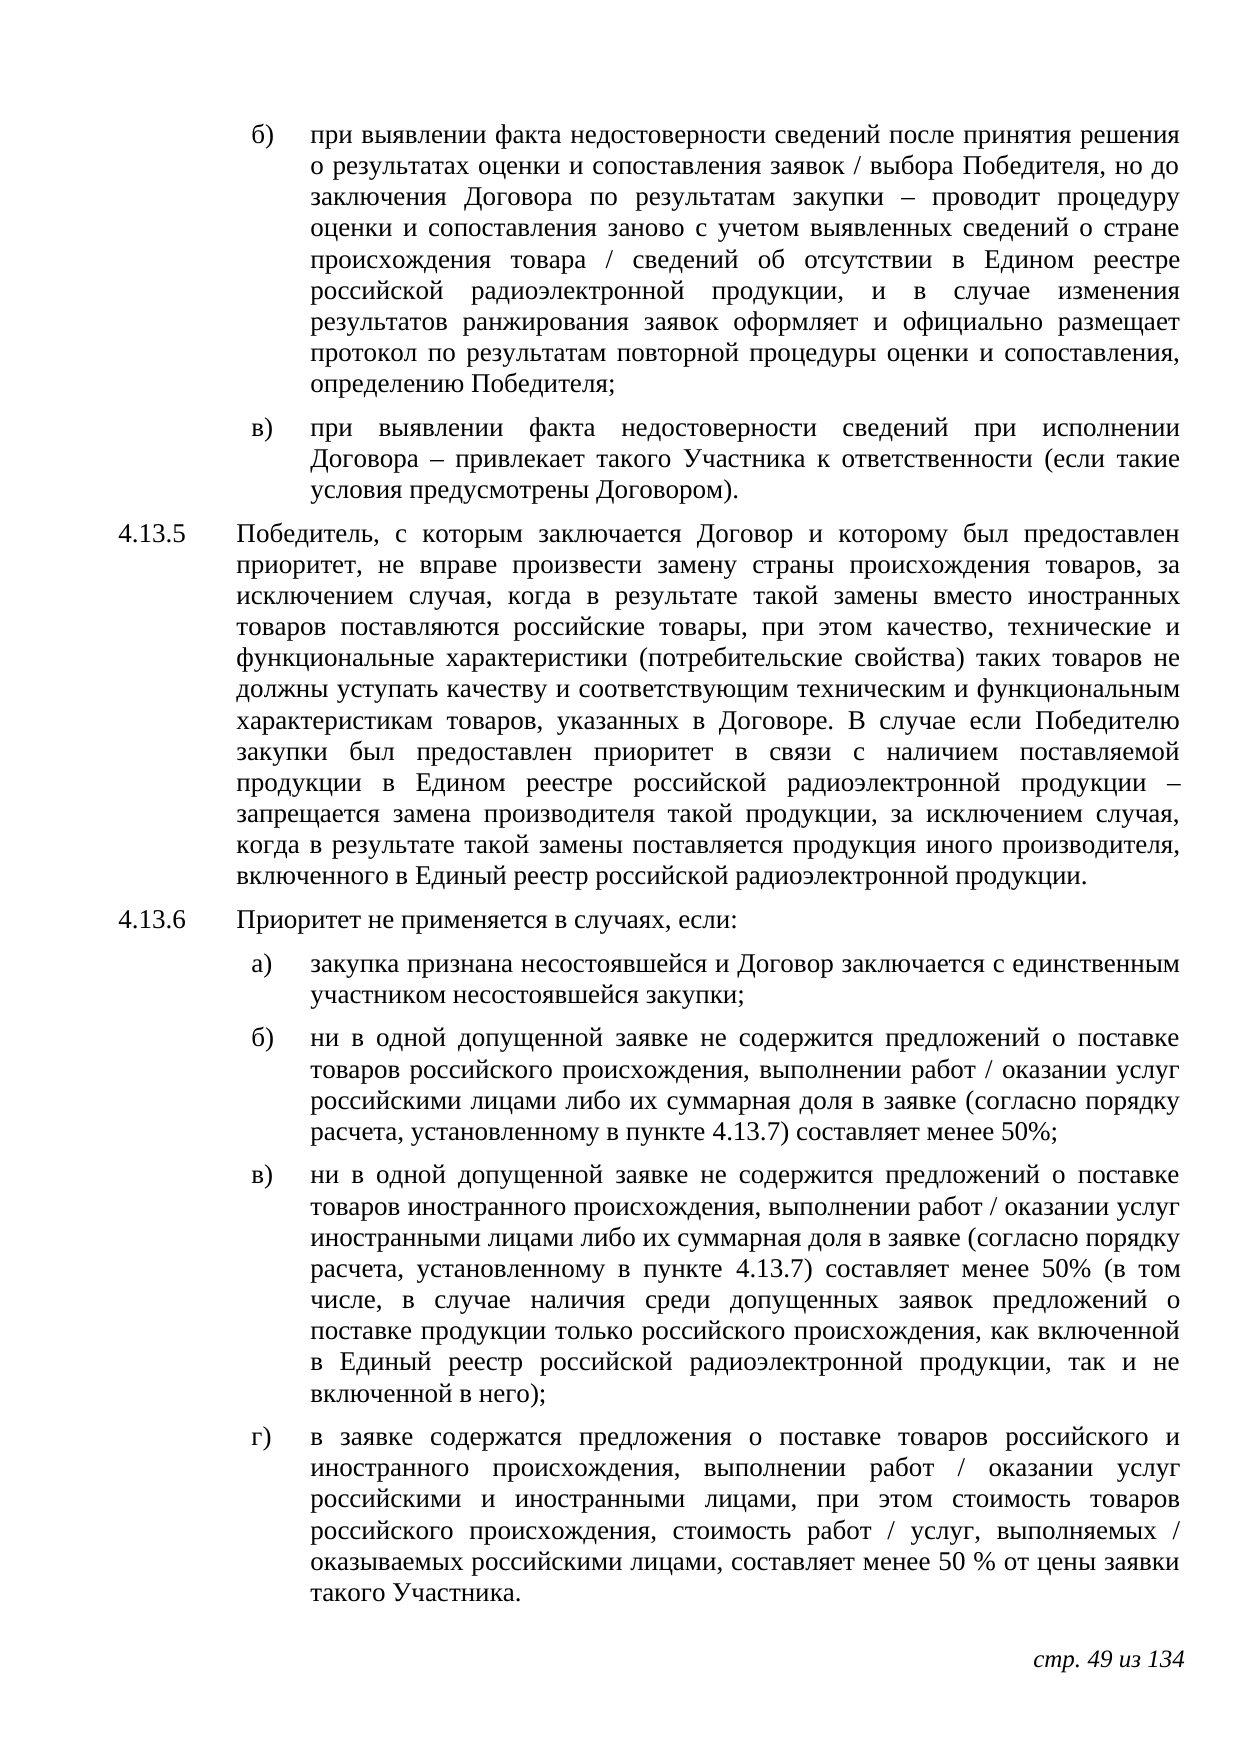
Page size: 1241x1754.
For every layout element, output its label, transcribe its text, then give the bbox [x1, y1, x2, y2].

text при выявлении факта недостоверности сведений при исполнении Договора – привлекает такого Участника к ответственности (если такие условия предусмотрены Договором). [251, 411, 1181, 504]
text ни в одной допущенной заявке не содержится предложений о поставке товаров российского происхождения, выполнении работ / оказании услуг российскими лицами либо их суммарная доля в заявке (согласно порядку расчета, установленному в пункте 4.13.7) составляет менее 50%; [251, 1022, 1181, 1146]
text при выявлении факта недостоверности сведений после принятия решения о результатах оценки и сопоставления заявок / выбора Победителя, но до заключения Договора по результатам закупки – проводит процедуру оценки и сопоставления заново с учетом выявленных сведений о стране происхождения товара / сведений об отсутствии в Едином реестре российской радиоэлектронной продукции, и в случае изменения результатов ранжирования заявок оформляет и официально размещает протокол по результатам повторной процедуры оценки и сопоставления, определению Победителя; [251, 118, 1181, 398]
text закупка признана несостоявшейся и Договор заключается с единственным участником несостоявшейся закупки; [251, 947, 1181, 1009]
text Приоритет не применяется в случаях, если: [118, 903, 1181, 934]
text в заявке содержатся предложения о поставке товаров российского и иностранного происхождения, выполнении работ / оказании услуг российскими и иностранными лицами, при этом стоимость товаров российского происхождения, стоимость работ / услуг, выполняемых / оказываемых российскими лицами, составляет менее 50 % от цены заявки такого Участника. [251, 1420, 1181, 1607]
text ни в одной допущенной заявке не содержится предложений о поставке товаров иностранного происхождения, выполнении работ / оказании услуг иностранными лицами либо их суммарная доля в заявке (согласно порядку расчета, установленному в пункте 4.13.7) составляет менее 50% (в том числе, в случае наличия среди допущенных заявок предложений о поставке продукции только российского происхождения, как включенной в Единый реестр российской радиоэлектронной продукции, так и не включенной в него); [251, 1159, 1181, 1408]
text Победитель, с которым заключается Договор и которому был предоставлен приоритет, не вправе произвести замену страны происхождения товаров, за исключением случая, когда в результате такой замены вместо иностранных товаров поставляются российские товары, при этом качество, технические и функциональные характеристики (потребительские свойства) таких товаров не должны уступать качеству и соответствующим техническим и функциональным характеристикам товаров, указанных в Договоре. В случае если Победителю закупки был предоставлен приоритет в связи с наличием поставляемой продукции в Едином реестре российской радиоэлектронной продукции – запрещается замена производителя такой продукции, за исключением случая, когда в результате такой замены поставляется продукция иного производителя, включенного в Единый реестр российской радиоэлектронной продукции. [118, 517, 1181, 891]
